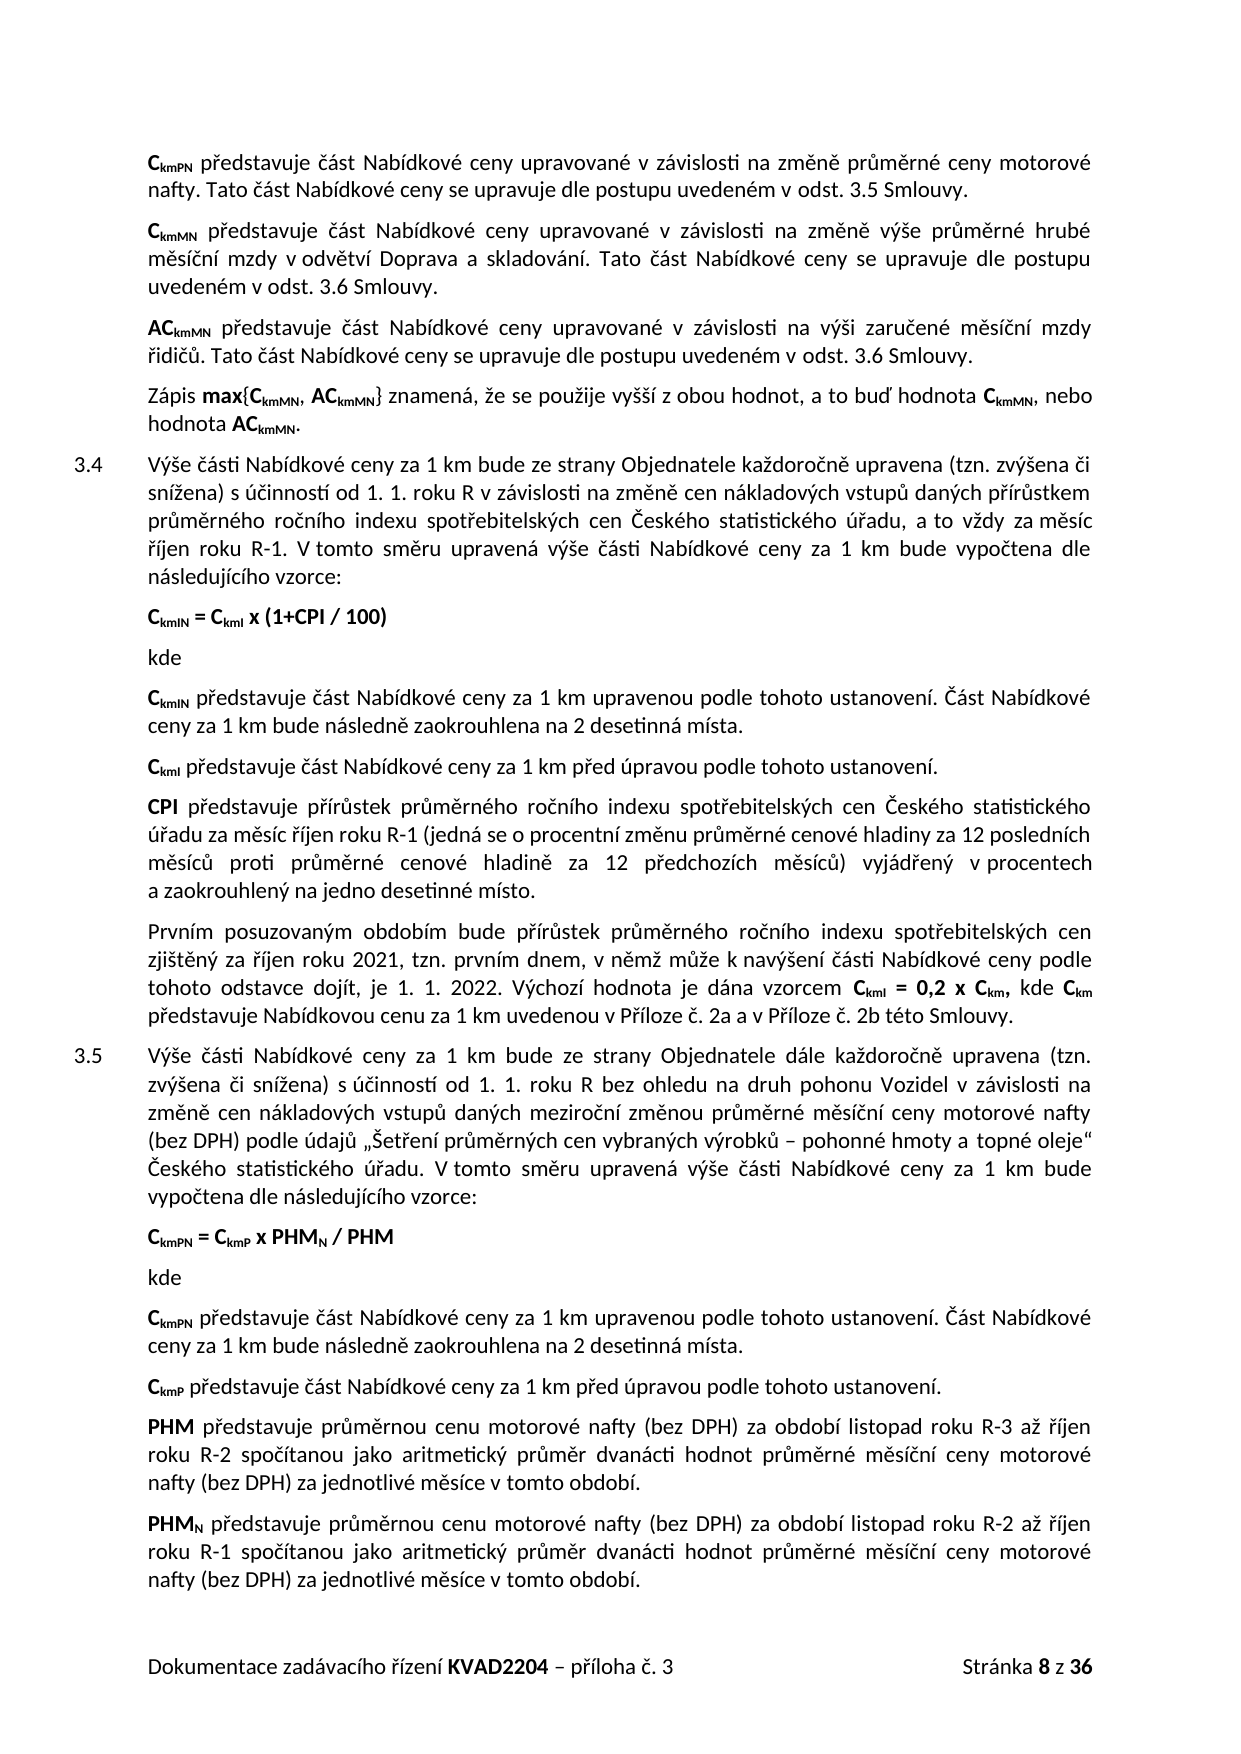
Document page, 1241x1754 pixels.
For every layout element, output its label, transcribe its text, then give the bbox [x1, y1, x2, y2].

list CkmPN představuje část Nabídkové ceny upravované v závislosti na změně průměrné ceny motorové nafty. Tato část Nabídkové ceny se upravuje dle postupu uvedeném v odst. 3.5 Smlouvy. [148, 148, 1093, 204]
list CkmMN představuje část Nabídkové ceny upravované v závislosti na změně výše průměrné hrubé měsíční mzdy v odvětví Doprava a skladování. Tato část Nabídkové ceny se upravuje dle postupu uvedeném v odst. 3.6 Smlouvy. [148, 216, 1093, 300]
list CPI představuje přírůstek průměrného ročního indexu spotřebitelských cen Českého statistického úřadu za měsíc říjen roku R-1 (jedná se o procentní změnu průměrné cenové hladiny za 12 posledních měsíců proti průměrné cenové hladině za 12 předchozích měsíců) vyjádřený v procentech a zaokrouhlený na jedno desetinné místo. [148, 792, 1093, 904]
list Prvním posuzovaným obdobím bude přírůstek průměrného ročního indexu spotřebitelských cen zjištěný za říjen roku 2021, tzn. prvním dnem, v němž může k navýšení části Nabídkové ceny podle tohoto odstavce dojít, je 1. 1. 2022. Výchozí hodnota je dána vzorcem CkmI = 0,2 x Ckm, kde Ckm představuje Nabídkovou cenu za 1 km uvedenou v Příloze č. 2a a v Příloze č. 2b této Smlouvy. [148, 917, 1093, 1029]
list PHMN představuje průměrnou cenu motorové nafty (bez DPH) za období listopad roku R-2 až říjen roku R-1 spočítanou jako aritmetický průměr dvanácti hodnot průměrné měsíční ceny motorové nafty (bez DPH) za jednotlivé měsíce v tomto období. [148, 1509, 1093, 1593]
list kde [148, 1263, 1093, 1291]
list CkmIN = CkmI x (1+CPI / 100) [148, 602, 1093, 630]
list kde [148, 643, 1093, 671]
list CkmP představuje část Nabídkové ceny za před úpravou podle tohoto ustanovení. [148, 1372, 1093, 1400]
list CkmPN = CkmP x PHMN / PHM [148, 1222, 1093, 1250]
list CkmI představuje část Nabídkové ceny za 1 km před úpravou podle tohoto ustanovení. [148, 752, 1093, 780]
list ACkmMN představuje část Nabídkové ceny upravované v závislosti na výši zaručené měsíční mzdy řidičů. Tato část Nabídkové ceny se upravuje dle postupu uvedeném v odst. 3.6 Smlouvy. [148, 313, 1093, 369]
list PHM představuje průměrnou cenu motorové nafty (bez DPH) za období listopad roku R-3 až říjen roku R-2 spočítanou jako aritmetický průměr dvanácti hodnot průměrné měsíční ceny motorové nafty (bez DPH) za jednotlivé měsíce v tomto období. [148, 1412, 1093, 1496]
list Zápis max{CkmMN, ACkmMN} znamená, že se použije vyšší z obou hodnot, a to buď hodnota CkmMN, nebo hodnota ACkmMN. [148, 381, 1093, 437]
text Výše části Nabídkové ceny za 1 km bude ze strany Objednatele dále každoročně upravena (tzn. zvýšena či snížena) s účinností od 1. 1. roku R bez ohledu na druh pohonu Vozidel v závislosti na změně cen nákladových vstupů daných meziroční změnou průměrné měsíční ceny motorové nafty (bez DPH) podle údajů „Šetření průměrných cen vybraných výrobků – pohonné hmoty a topné oleje“ Českého statistického úřadu. V tomto směru upravená výše části Nabídkové ceny za 1 km bude vypočtena dle následujícího vzorce: [74, 1042, 1093, 1210]
list CkmIN představuje část Nabídkové ceny za 1 km upravenou podle tohoto ustanovení. Část Nabídkové ceny za 1 km bude následně zaokrouhlena na 2 desetinná místa. [148, 683, 1093, 739]
text Výše části Nabídkové ceny za 1 km bude ze strany Objednatele každoročně upravena (tzn. zvýšena či snížena) s účinností od 1. 1. roku R v závislosti na změně cen nákladových vstupů daných přírůstkem průměrného ročního indexu spotřebitelských cen Českého statistického úřadu, a to vždy za měsíc říjen roku R-1. V tomto směru upravená výše části Nabídkové ceny za bude vypočtena dle následujícího vzorce: [74, 450, 1093, 590]
list CkmPN představuje část Nabídkové ceny za upravenou podle tohoto ustanovení. Část Nabídkové ceny za bude následně zaokrouhlena na 2 desetinná místa. [148, 1303, 1093, 1359]
